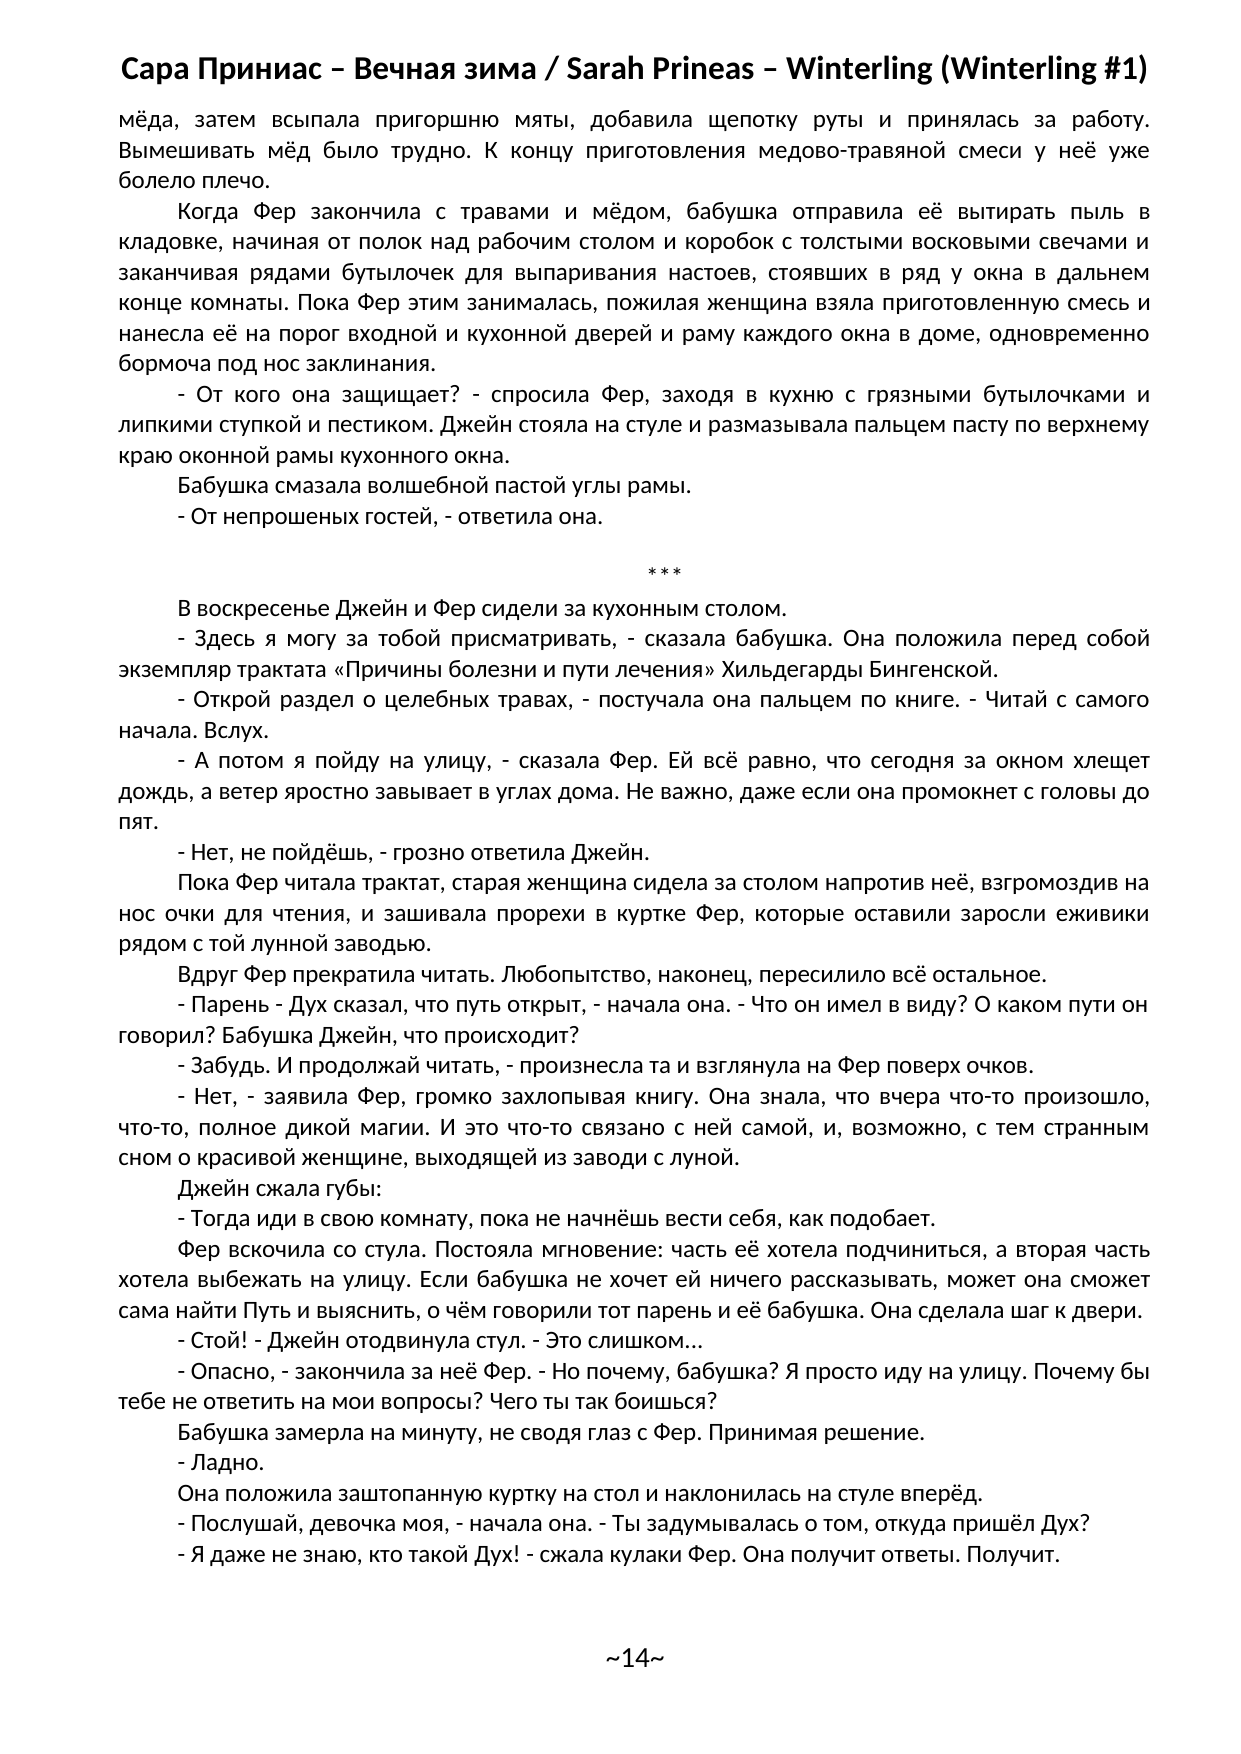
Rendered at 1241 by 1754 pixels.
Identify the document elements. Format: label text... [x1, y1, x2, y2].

text Вдруг Фер прекратила читать. Любопытство, наконец, пересилило всё остальное. [118, 958, 1152, 988]
text - Стой! - Джейн отодвинула стул. - Это слишком... [118, 1324, 1152, 1355]
text - От непрошеных гостей, - ответила она. [118, 500, 1152, 531]
text - Парень - Дух сказал, что путь открыт, - начала она. - Что он имел в виду? О каком пути он говорил? Бабушка Джейн, что происходит? [118, 988, 1152, 1049]
text Фер вскочила со стула. Постояла мгновение: часть её хотела подчиниться, а вторая часть хотела выбежать на улицу. Если бабушка не хочет ей ничего рассказывать, может она сможет сама найти Путь и выяснить, о чём говорили тот парень и её бабушка. Она сделала шаг к двери. [118, 1233, 1152, 1324]
text - Нет, не пойдёшь, - грозно ответила Джейн. [118, 836, 1152, 866]
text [118, 103, 1152, 195]
text - Забудь. И продолжай читать, - произнесла та и взглянула на Фер поверх очков. [118, 1049, 1152, 1080]
text - Я даже не знаю, кто такой Дух! - сжала кулаки Фер. Она получит ответы. Получит. [118, 1538, 1152, 1568]
text - Открой раздел о целебных травах, - постучала она пальцем по книге. - Читай с самого начала. Вслух. [118, 683, 1152, 744]
text *** [118, 561, 1152, 592]
text - Опасно, - закончила за неё Фер. - Но почему, бабушка? Я просто иду на улицу. Почему бы тебе не ответить на мои вопросы? Чего ты так боишься? [118, 1355, 1152, 1416]
text Пока Фер читала трактат, старая женщина сидела за столом напротив неё, взгромоздив на нос очки для чтения, и зашивала прорехи в куртке Фер, которые оставили заросли еживики рядом с той лунной заводью. [118, 866, 1152, 958]
text - Послушай, девочка моя, - начала она. - Ты задумывалась о том, откуда пришёл Дух? [118, 1507, 1152, 1538]
text - Тогда иди в свою комнату, пока не начнёшь вести себя, как подобает. [118, 1202, 1152, 1233]
text Бабушка замерла на минуту, не сводя глаз с Фер. Принимая решение. [118, 1416, 1152, 1446]
text - От кого она защищает? - спросила Фер, заходя в кухню с грязными бутылочками и липкими ступкой и пестиком. Джейн стояла на стуле и размазывала пальцем пасту по верхнему краю оконной рамы кухонного окна. [118, 378, 1152, 470]
text - А потом я пойду на улицу, - сказала Фер. Ей всё равно, что сегодня за окном хлещет дождь, а ветер яростно завывает в углах дома. Не важно, даже если она промокнет с головы до пят. [118, 744, 1152, 836]
text - Нет, - заявила Фер, громко захлопывая книгу. Она знала, что вчера что-то произошло, что-то, полное дикой магии. И это что-то связано с ней самой, и, возможно, с тем странным сном о красивой женщине, выходящей из заводи с луной. [118, 1080, 1152, 1172]
text В воскресенье Джейн и Фер сидели за кухонным столом. [118, 592, 1152, 622]
text Джейн сжала губы: [118, 1172, 1152, 1202]
text - Здесь я могу за тобой присматривать, - сказала бабушка. Она положила перед собой экземпляр трактата «Причины болезни и пути лечения» Хильдегарды Бингенской. [118, 622, 1152, 683]
text Бабушка смазала волшебной пастой углы рамы. [118, 470, 1152, 500]
text - Ладно. [118, 1446, 1152, 1477]
text Она положила заштопанную куртку на стол и наклонилась на стуле вперёд. [118, 1477, 1152, 1507]
text Когда Фер закончила с травами и мёдом, бабушка отправила её вытирать пыль в кладовке, начиная от полок над рабочим столом и коробок с толстыми восковыми свечами и заканчивая рядами бутылочек для выпаривания настоев, стоявших в ряд у окна в дальнем конце комнаты. Пока Фер этим занималась, пожилая женщина взяла приготовленную смесь и нанесла её на порог входной и кухонной дверей и раму каждого окна в доме, одновременно бормоча под нос заклинания. [118, 195, 1152, 378]
